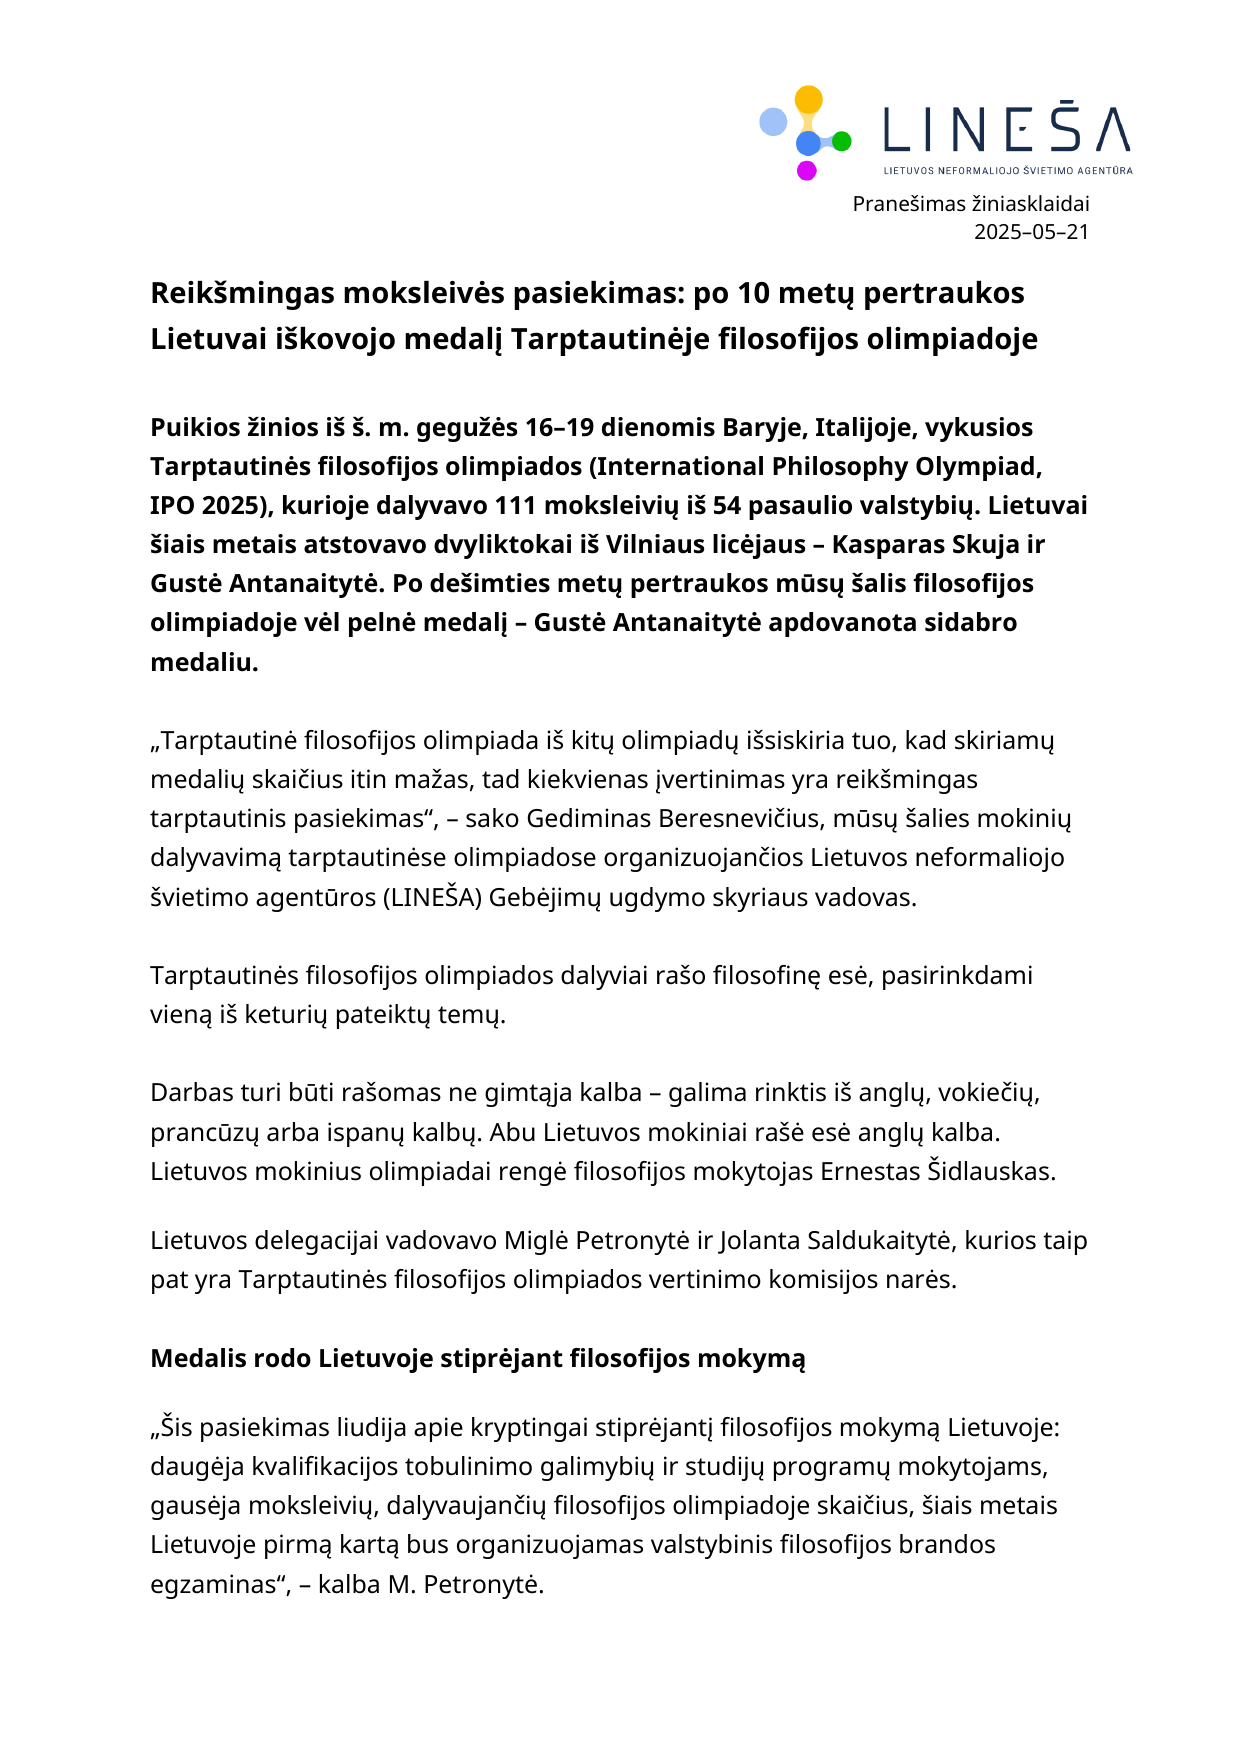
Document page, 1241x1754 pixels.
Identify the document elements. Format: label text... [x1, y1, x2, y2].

text „Šis pasiekimas liudija apie kryptingai stiprėjantį filosofijos mokymą Lietuvoje: daugėja kvalifikacijos tobulinimo galimybių ir studijų programų mokytojams, gausėja moksleivių, dalyvaujančių filosofijos olimpiadoje skaičius, šiais metais Lietuvoje pirmą kartą bus organizuojamas valstybinis filosofijos brandos egzaminas“, – kalba M. Petronytė. [150, 1409, 1090, 1600]
text Reikšmingas moksleivės pasiekimas: po 10 metų pertraukos Lietuvai iškovojo medalį Tarptautinėje filosofijos olimpiadoje [150, 272, 1090, 358]
text Darbas turi būti rašomas ne gimtąja kalba – galima rinktis iš anglų, vokiečių, prancūzų arba ispanų kalbų. Abu Lietuvos mokiniai rašė esė anglų kalba. Lietuvos mokinius olimpiadai rengė filosofijos mokytojas Ernestas Šidlauskas. [150, 1075, 1090, 1187]
text „Tarptautinė filosofijos olimpiada iš kitų olimpiadų išsiskiria tuo, kad skiriamų medalių skaičius itin mažas, tad kiekvienas įvertinimas yra reikšmingas tarptautinis pasiekimas“, – sako Gediminas Beresnevičius, mūsų šalies mokinių dalyvavimą tarptautinėse olimpiadose organizuojančios Lietuvos neformaliojo švietimo agentūros (LINEŠA) Gebėjimų ugdymo skyriaus vadovas. [150, 722, 1090, 913]
text Medalis rodo Lietuvoje stiprėjant filosofijos mokymą [150, 1340, 1090, 1374]
text Puikios žinios iš š. m. gegužės 16–19 dienomis Baryje, Italijoje, vykusios Tarptautinės filosofijos olimpiados (International Philosophy Olympiad, IPO 2025), kurioje dalyvavo 111 moksleivių iš 54 pasaulio valstybių. Lietuvai šiais metais atstovavo dvyliktokai iš Vilniaus licėjaus – Kasparas Skuja ir Gustė Antanaitytė. Po dešimties metų pertraukos mūsų šalis filosofijos olimpiadoje vėl pelnė medalį – Gustė Antanaitytė apdovanota sidabro medaliu. [150, 409, 1090, 678]
text Lietuvos delegacijai vadovavo Miglė Petronytė ir Jolanta Saldukaitytė, kurios taip pat yra Tarptautinės filosofijos olimpiados vertinimo komisijos narės. [150, 1223, 1090, 1296]
picture [736, 75, 1154, 189]
text Tarptautinės filosofijos olimpiados dalyviai rašo filosofinę esė, pasirinkdami vieną iš keturių pateiktų temų. [150, 957, 1090, 1031]
